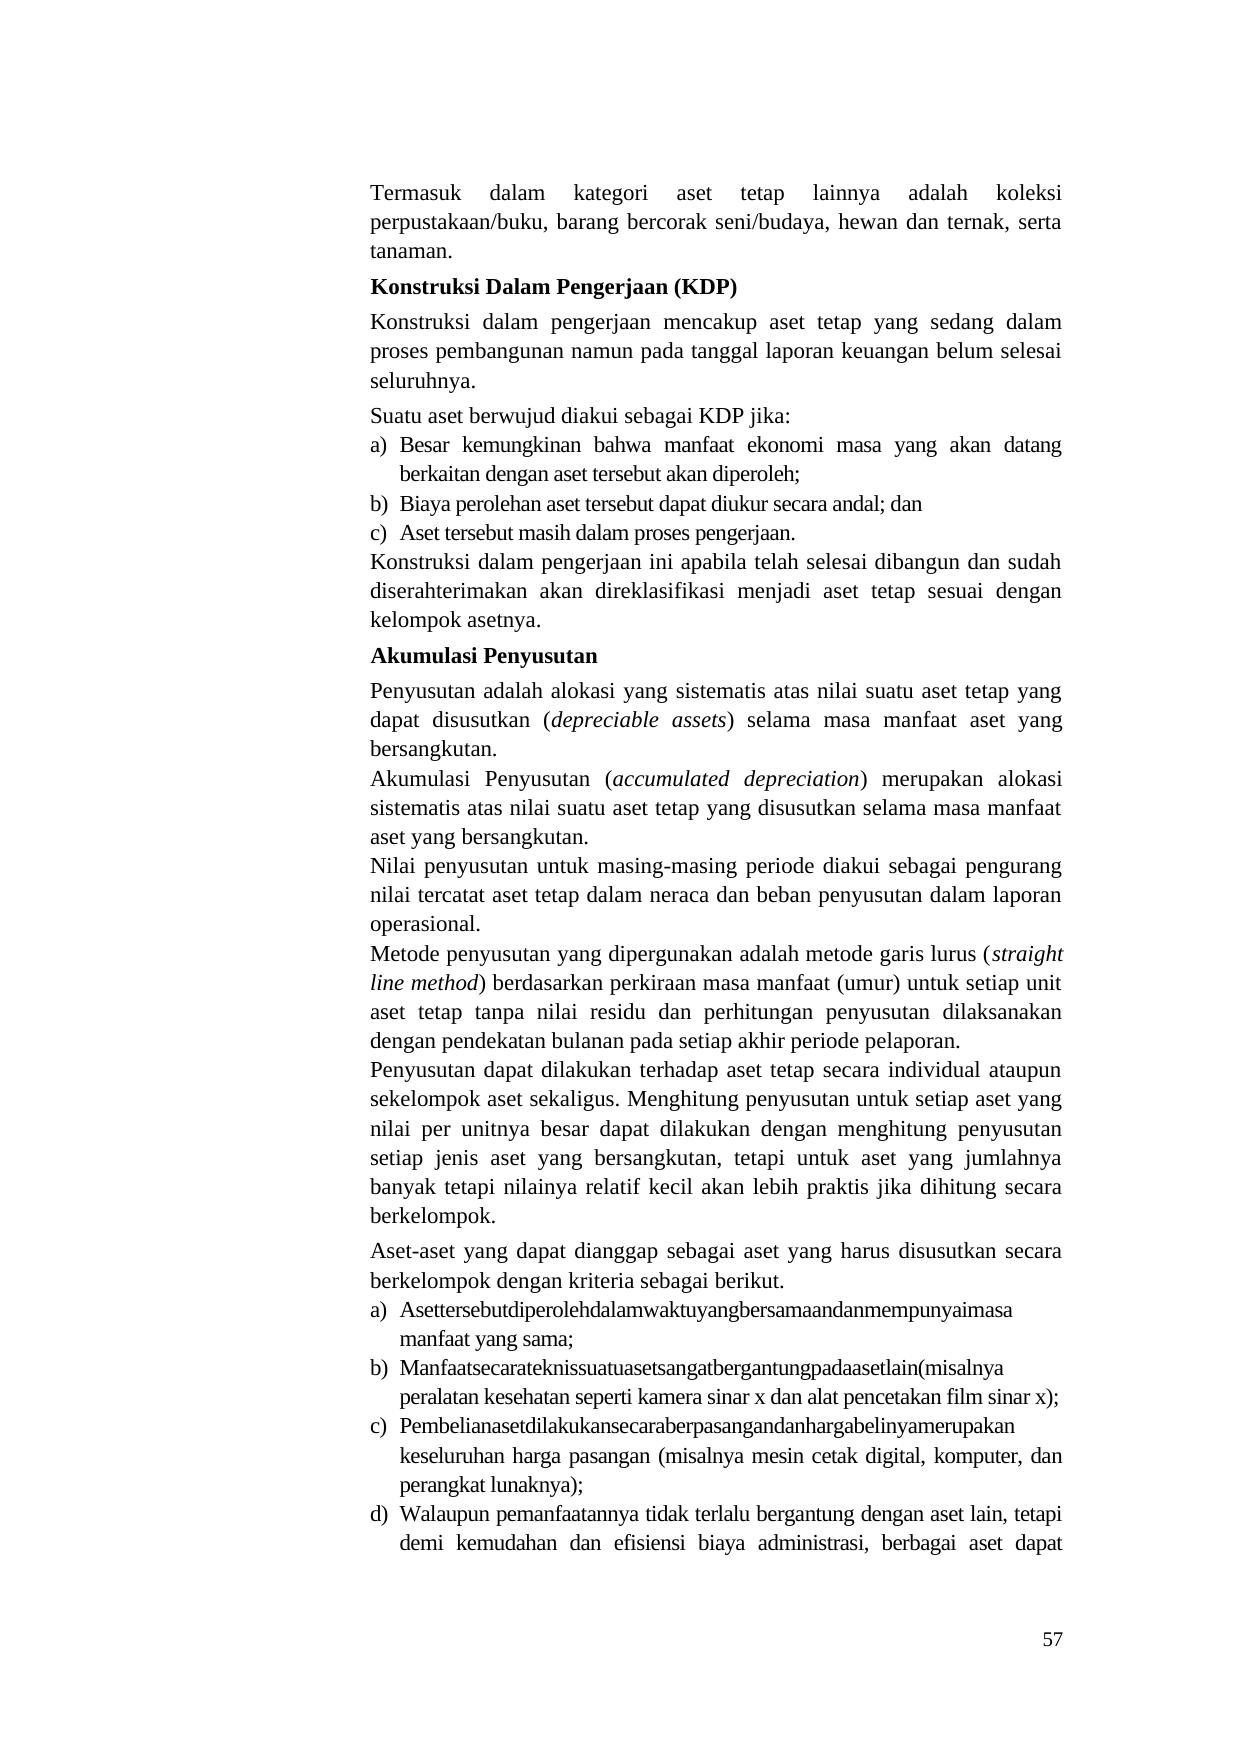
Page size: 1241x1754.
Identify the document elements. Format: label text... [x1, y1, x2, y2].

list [370, 1498, 1063, 1556]
list Aset-aset yang dapat dianggap sebagai aset yang harus disusutkan secara berkelompok dengan kriteria sebagai berikut. [370, 1236, 1063, 1294]
list Metode penyusutan yang dipergunakan adalah metode garis lurus (straight line method) berdasarkan perkiraan masa manfaat (umur) untuk setiap unit aset tetap tanpa nilai residu dan perhitungan penyusutan dilaksanakan dengan pendekatan bulanan pada setiap akhir periode pelaporan. [370, 938, 1063, 1054]
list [370, 177, 1063, 265]
list Konstruksi Dalam Pengerjaan (KDP) [370, 271, 1063, 300]
list Asettersebutdiperolehdalamwaktuyangbersamaandanmempunyaimasa manfaat yang sama; [370, 1294, 1063, 1352]
list Biaya perolehan aset tersebut dapat diukur secara andal; dan [370, 488, 1063, 517]
list Penyusutan dapat dilakukan terhadap aset tetap secara individual ataupun sekelompok aset sekaligus. Menghitung penyusutan untuk setiap aset yang nilai per unitnya besar dapat dilakukan dengan menghitung penyusutan setiap jenis aset yang bersangkutan, tetapi untuk aset yang jumlahnya banyak tetapi nilainya relatif kecil akan lebih praktis jika dihitung secara berkelompok. [370, 1054, 1063, 1229]
list Manfaatsecarateknissuatuasetsangatbergantungpadaasetlain(misalnya peralatan kesehatan seperti kamera sinar x dan alat pencetakan film sinar x); [370, 1352, 1063, 1411]
list Besar kemungkinan bahwa manfaat ekonomi masa yang akan datang berkaitan dengan aset tersebut akan diperoleh; [370, 429, 1063, 488]
list Aset tersebut masih dalam proses pengerjaan. [370, 517, 1063, 546]
list Penyusutan adalah alokasi yang sistematis atas nilai suatu aset tetap yang dapat disusutkan (depreciable assets) selama masa manfaat aset yang bersangkutan. [370, 675, 1063, 763]
list Pembelianasetdilakukansecaraberpasangandanhargabelinyamerupakan keseluruhan harga pasangan (misalnya mesin cetak digital, komputer, dan perangkat lunaknya); [370, 1411, 1063, 1498]
list Konstruksi dalam pengerjaan mencakup aset tetap yang sedang dalam proses pembangunan namun pada tanggal laporan keuangan belum selesai seluruhnya. [370, 306, 1063, 394]
list Suatu aset berwujud diakui sebagai KDP jika: [370, 400, 1063, 429]
list Akumulasi Penyusutan [370, 640, 1063, 669]
list Akumulasi Penyusutan (accumulated depreciation) merupakan alokasi sistematis atas nilai suatu aset tetap yang disusutkan selama masa manfaat aset yang bersangkutan. [370, 763, 1063, 850]
list Nilai penyusutan untuk masing-masing periode diakui sebagai pengurang nilai tercatat aset tetap dalam neraca dan beban penyusutan dalam laporan operasional. [370, 850, 1063, 938]
list Konstruksi dalam pengerjaan ini apabila telah selesai dibangun dan sudah diserahterimakan akan direklasifikasi menjadi aset tetap sesuai dengan kelompok asetnya. [370, 546, 1063, 633]
